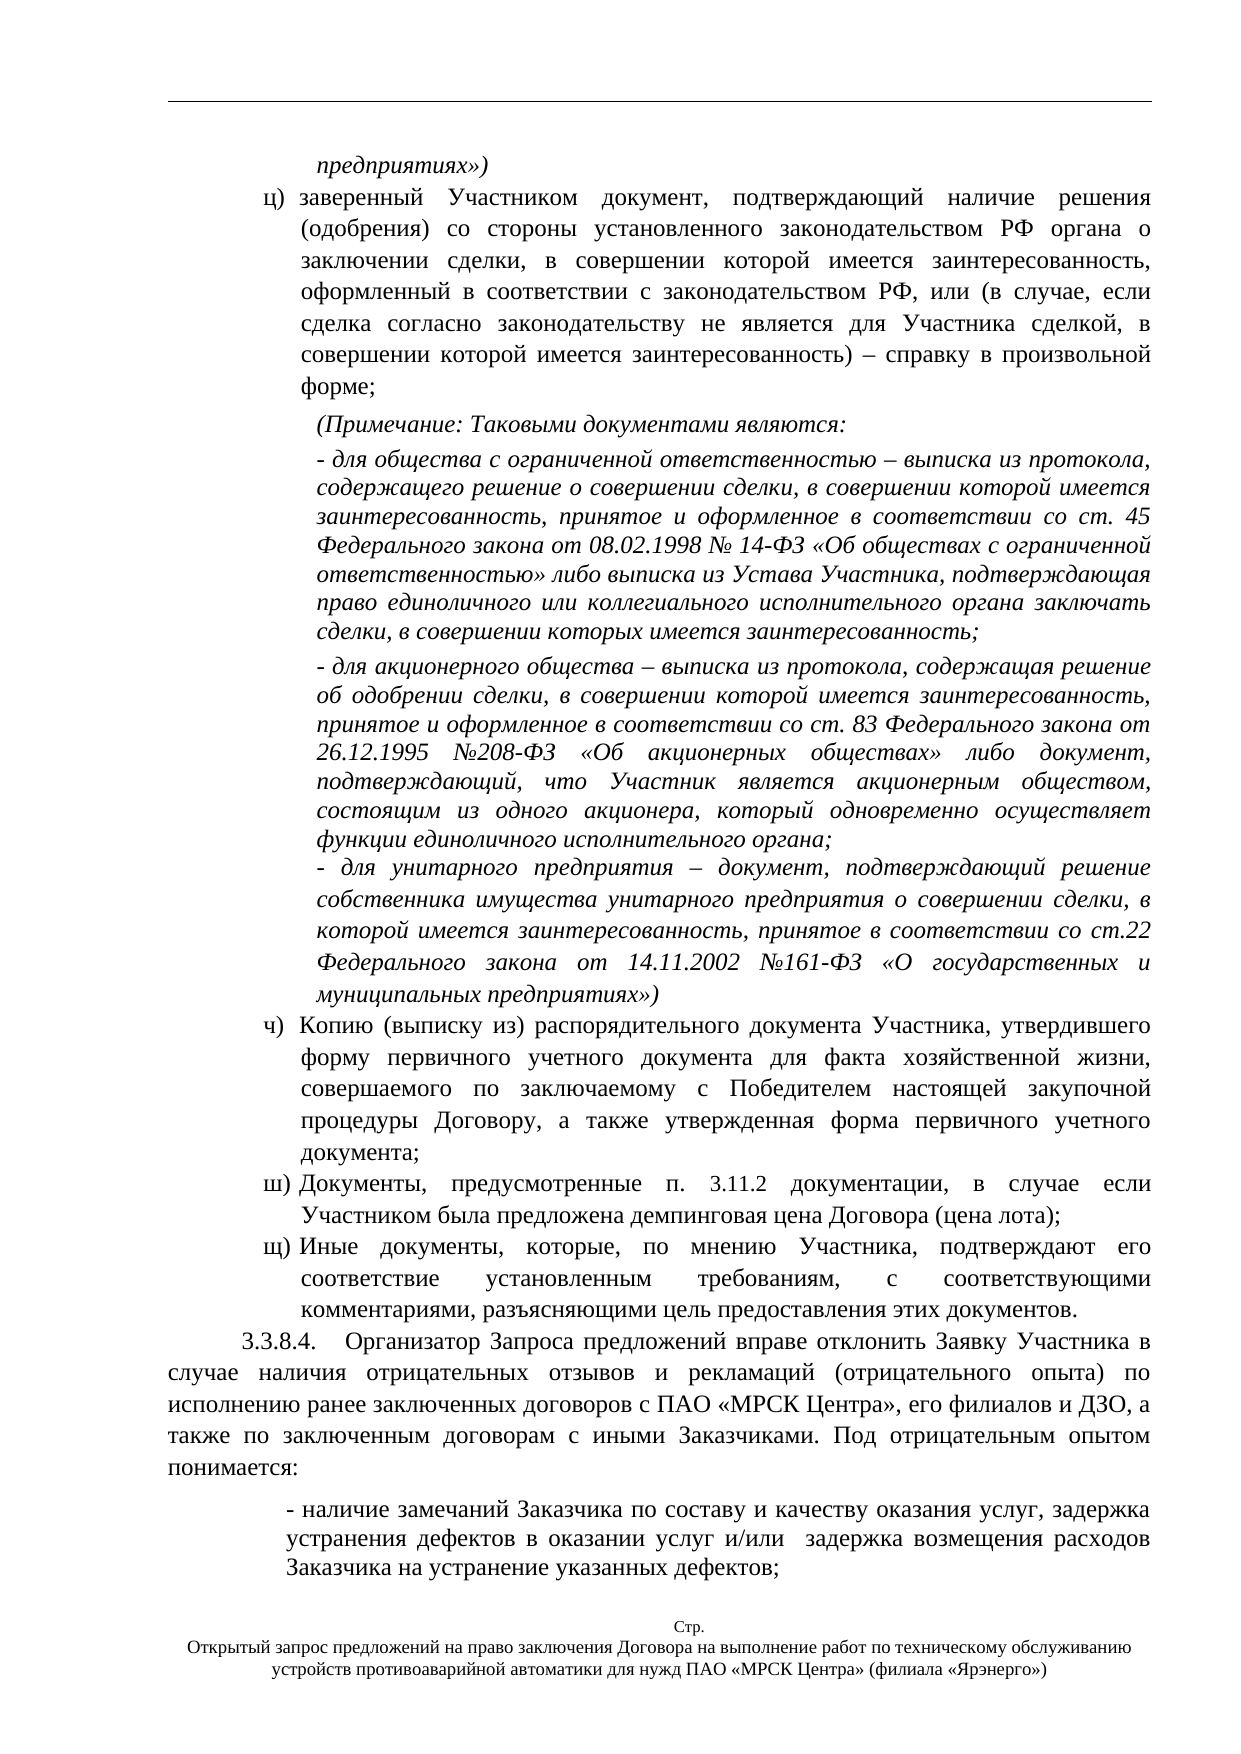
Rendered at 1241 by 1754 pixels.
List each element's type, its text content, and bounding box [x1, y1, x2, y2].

list Копию (выписку из) распорядительного документа Участника, утвердившего форму первичного учетного документа для факта хозяйственной жизни, совершаемого по заключаемому с Победителем настоящей закупочной процедуры Договору, а также утвержденная форма первичного учетного документа; [263, 1010, 1152, 1165]
list Организатор Запроса предложений вправе отклонить Заявку Участника в случае наличия отрицательных отзывов и рекламаций (отрицательного опыта) по исполнению ранее заключенных договоров с ПАО «МРСК Центра», его филиалов и ДЗО, а также по заключенным договорам с иными Заказчиками. Под отрицательным опытом понимается: [168, 1326, 1152, 1481]
list - для общества с ограниченной ответственностью – выписка из протокола, содержащего решение о совершении сделки, в совершении которой имеется заинтересованность, принятое и оформленное в соответствии со ст. 45 Федерального закона от 08.02.1998 № 14-ФЗ «Об обществах с ограниченной ответственностью» либо выписка из Устава Участника, подтверждающая право единоличного или коллегиального исполнительного органа заключать сделки, в совершении которых имеется заинтересованность; [316, 444, 1152, 645]
list Иные документы, которые, по мнению Участника, подтверждают его соответствие установленным требованиям, с соответствующими комментариями, разъясняющими цель предоставления этих документов. [263, 1231, 1152, 1323]
list Документы, предусмотренные п. 3.11.2 документации, в случае если Участником была предложена демпинговая цена Договора (цена лота); [263, 1168, 1152, 1228]
list (Примечание: Таковыми документами являются: [316, 409, 1152, 437]
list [316, 150, 1152, 179]
list - для акционерного общества – выписка из протокола, содержащая решение об одобрении сделки, в совершении которой имеется заинтересованность, принятое и оформленное в соответствии со ст. 83 Федерального закона от 26.12.1995 №208-ФЗ «Об акционерных обществах» либо документ, подтверждающий, что Участник является акционерным обществом, состоящим из одного акционера, который одновременно осуществляет функции единоличного исполнительного органа; [316, 651, 1152, 852]
list - наличие замечаний Заказчика по составу и качеству оказания услуг, задержка устранения дефектов в оказании услуг и/или задержка возмещения расходов Заказчика на устранение указанных дефектов; [286, 1494, 1152, 1580]
list заверенный Участником документ, подтверждающий наличие решения (одобрения) со стороны установленного законодательством РФ органа о заключении сделки, в совершении которой имеется заинтересованность, оформленный в соответствии с законодательством РФ, или (в случае, если сделка согласно законодательству не является для Участника сделкой, в совершении которой имеется заинтересованность) – справку в произвольной форме; [263, 182, 1152, 400]
list - для унитарного предприятия – документ, подтверждающий решение собственника имущества унитарного предприятия о совершении сделки, в которой имеется заинтересованность, принятое в соответствии со ст.22 Федерального закона от 14.11.2002 №161-ФЗ «О государственных и муниципальных предприятиях») [316, 852, 1152, 1007]
